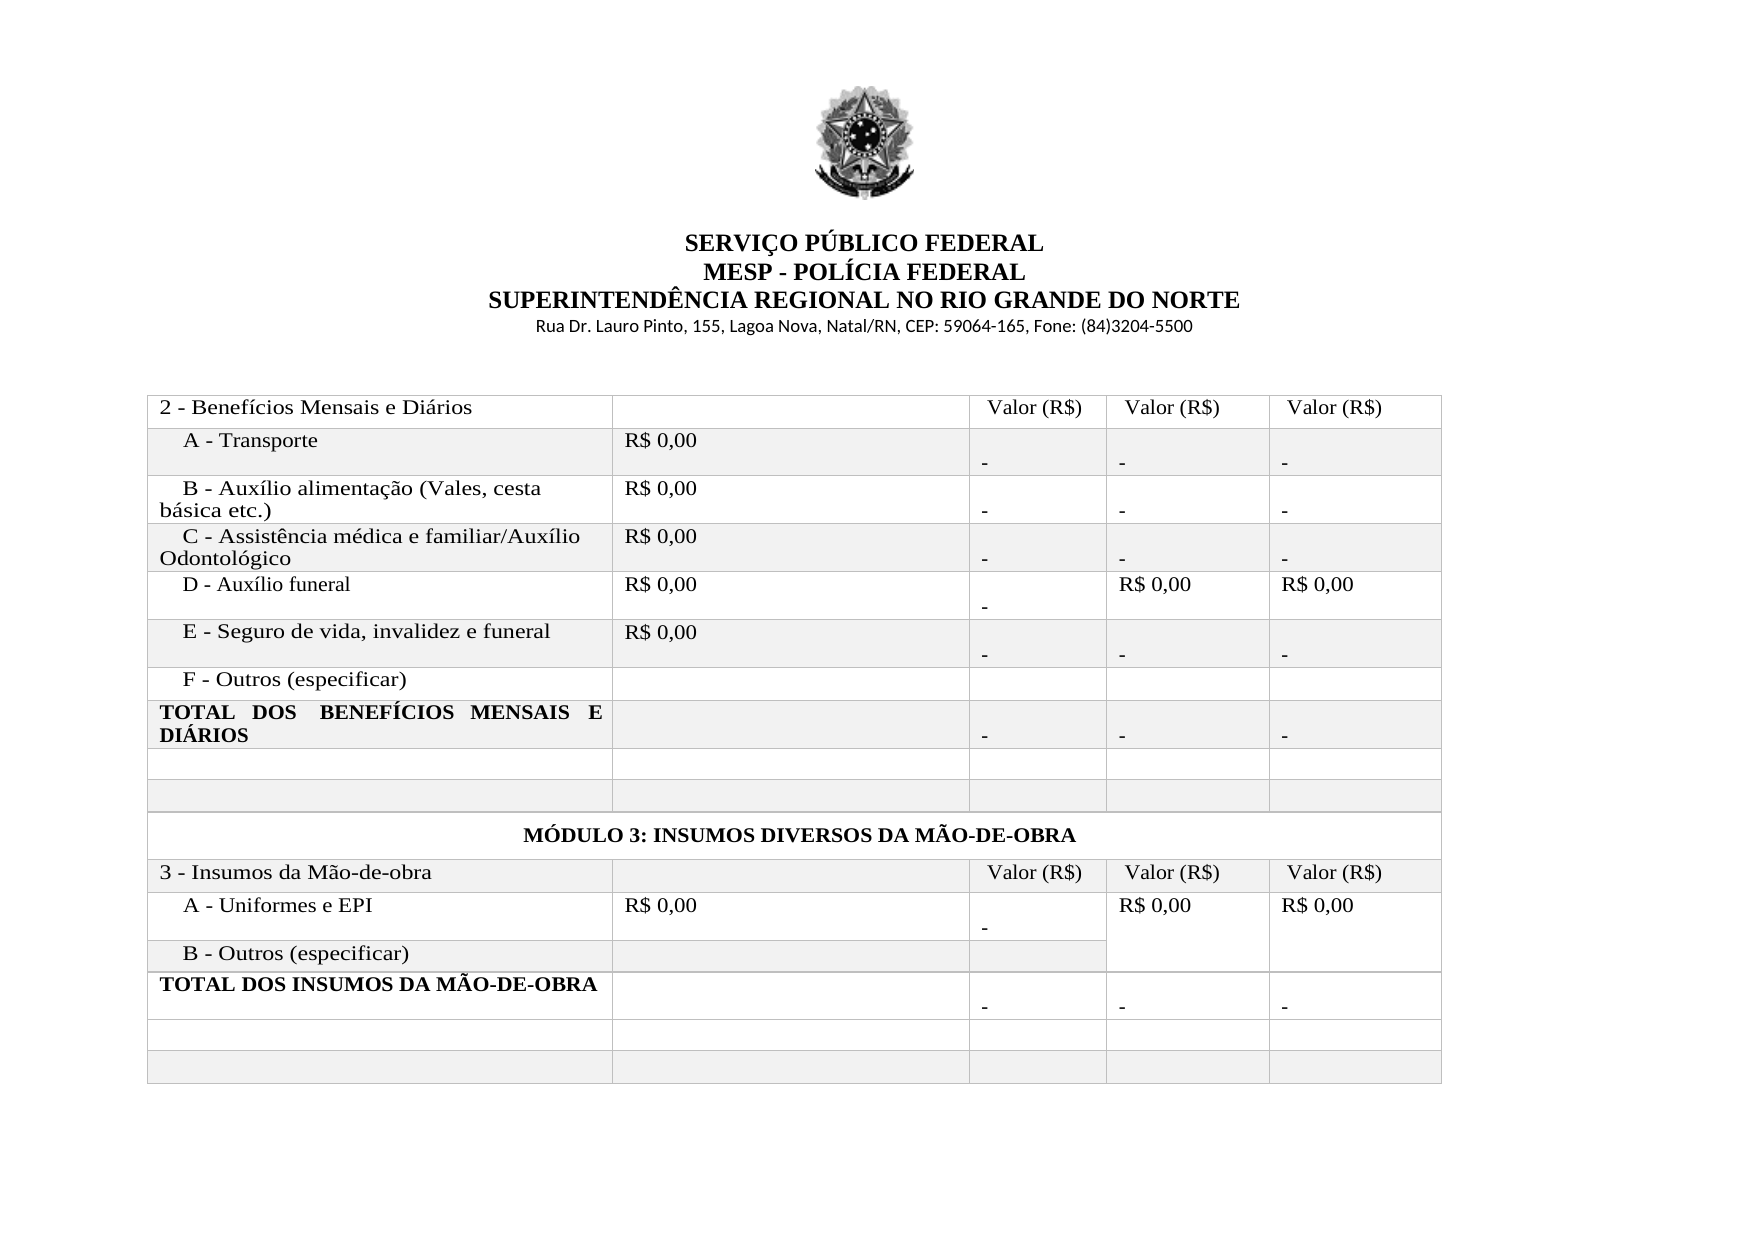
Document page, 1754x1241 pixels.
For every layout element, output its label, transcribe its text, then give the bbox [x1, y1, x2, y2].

table_cell [970, 749, 1106, 779]
table_cell [613, 749, 969, 779]
table_cell R$ 0,00 [1107, 572, 1269, 619]
table_cell R$ 0,00 [613, 620, 969, 667]
table_cell [148, 749, 612, 779]
table_cell [613, 396, 969, 427]
table_cell R$ 0,00 [613, 429, 969, 475]
table_cell [1107, 668, 1269, 700]
table_cell [148, 1020, 612, 1050]
table_cell - [1270, 973, 1441, 1019]
table_cell [970, 668, 1106, 700]
picture [815, 86, 914, 200]
table_cell MÓDULO 3: INSUMOS DIVERSOS DA MÃO-DE-OBRA [148, 813, 1441, 859]
table_cell Valor (R$) [970, 860, 1106, 892]
table_cell - [970, 476, 1106, 523]
table_cell - [1270, 476, 1441, 523]
table_cell R$ 0,00 [613, 893, 969, 940]
table_cell [970, 1020, 1106, 1050]
table_cell - [970, 620, 1106, 667]
table_cell B - Auxílio alimentação (Vales, cesta básica etc.) [148, 476, 612, 523]
table_cell [1270, 780, 1441, 811]
table_cell - [1107, 429, 1269, 475]
table_cell R$ 0,00 [1270, 572, 1441, 619]
table_cell - [970, 429, 1106, 475]
table_cell E - Seguro de vida, invalidez e funeral [148, 620, 612, 667]
table_cell - [1270, 620, 1441, 667]
table_cell - [1107, 524, 1269, 571]
table_cell 3 - Insumos da Mão-de-obra [148, 860, 612, 892]
table_cell - [970, 572, 1106, 619]
table_cell A - Transporte [148, 429, 612, 475]
table_cell - [1107, 620, 1269, 667]
table_cell R$ 0,00 [613, 524, 969, 571]
table_cell Valor (R$) [1270, 860, 1441, 892]
table_cell TOTAL DOS INSUMOS DA MÃO-DE-OBRA [148, 973, 612, 1019]
table_cell [970, 1051, 1106, 1083]
table_cell - [1107, 973, 1269, 1019]
table_cell [1270, 1020, 1441, 1050]
table_cell [613, 860, 969, 892]
table_cell - [970, 973, 1106, 1019]
table_cell B - Outros (especificar) [148, 941, 612, 971]
table_cell [1270, 1051, 1441, 1083]
table_cell [1107, 1020, 1269, 1050]
table_cell Valor (R$) [1107, 396, 1269, 427]
table_cell [613, 701, 969, 748]
table_cell F - Outros (especificar) [148, 668, 612, 700]
table_cell R$ 0,00 [613, 572, 969, 619]
table_cell [613, 668, 969, 700]
table_cell [613, 941, 969, 971]
table_cell - [1107, 701, 1269, 748]
table_cell - [970, 893, 1106, 940]
table_cell [613, 1020, 969, 1050]
table_cell [970, 941, 1106, 971]
table_cell TOTAL DOS BENEFÍCIOS MENSAIS E DIÁRIOS [148, 701, 612, 748]
table_cell [1107, 1051, 1269, 1083]
table_cell C - Assistência médica e familiar/Auxílio Odontológico [148, 524, 612, 571]
table_cell [613, 973, 969, 1019]
table_cell [970, 780, 1106, 811]
table_cell R$ 0,00 [1270, 893, 1441, 971]
table_cell - [970, 701, 1106, 748]
table_cell 2 - Benefícios Mensais e Diários [148, 396, 612, 427]
table_cell R$ 0,00 [613, 476, 969, 523]
table_cell D - Auxílio funeral [148, 572, 612, 619]
table_cell Valor (R$) [970, 396, 1106, 427]
table_cell Valor (R$) [1270, 396, 1441, 427]
table_cell - [1107, 476, 1269, 523]
table_cell - [970, 524, 1106, 571]
table_cell [1107, 780, 1269, 811]
table_cell - [1270, 524, 1441, 571]
table_cell [1270, 749, 1441, 779]
table_cell - [1270, 429, 1441, 475]
table_cell A - Uniformes e EPI [148, 893, 612, 940]
table_cell - [1270, 701, 1441, 748]
table_cell Valor (R$) [1107, 860, 1269, 892]
table_cell [1270, 668, 1441, 700]
table_cell R$ 0,00 [1107, 893, 1269, 971]
table_cell [613, 1051, 969, 1083]
table_cell [148, 1051, 612, 1083]
table_cell [148, 780, 612, 811]
table_cell [613, 780, 969, 811]
table_cell [1107, 749, 1269, 779]
